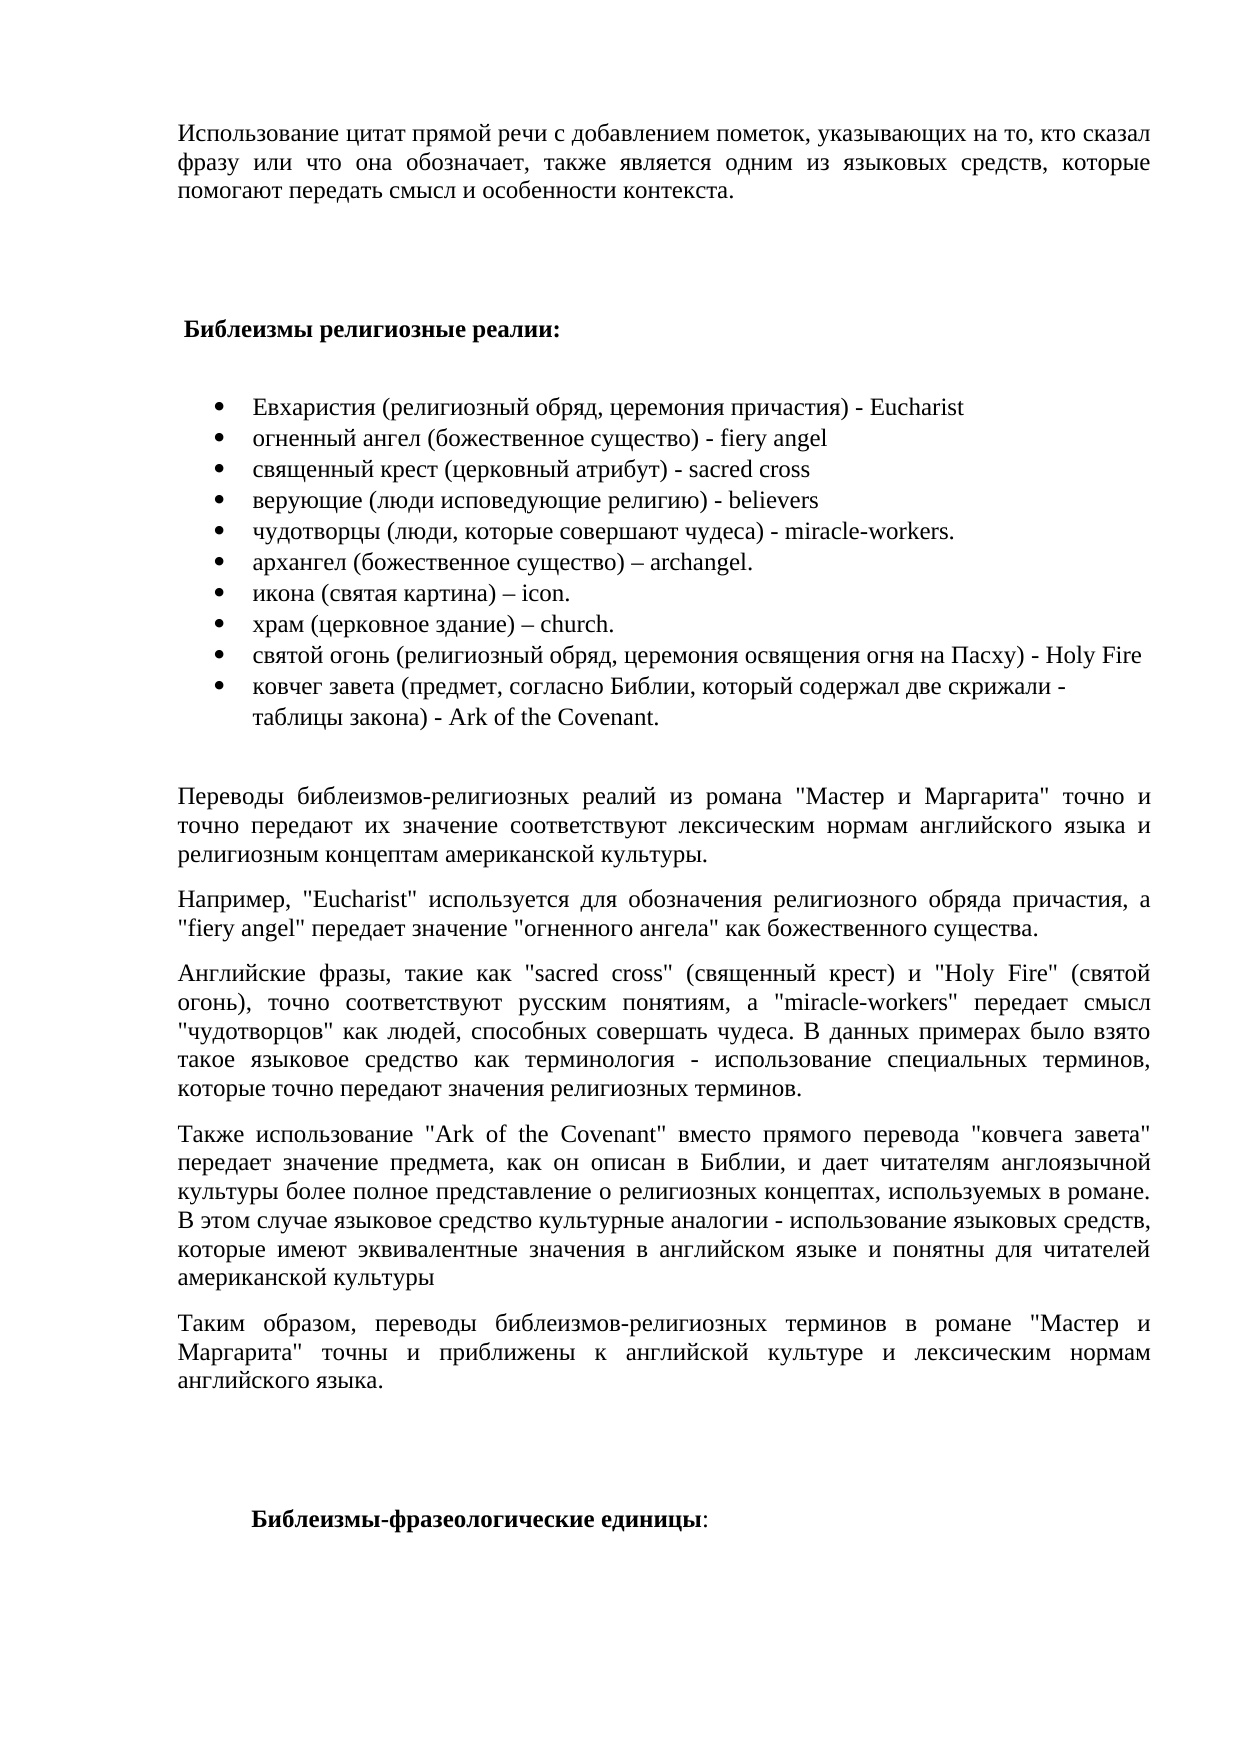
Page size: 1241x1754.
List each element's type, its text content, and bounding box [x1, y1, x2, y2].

list огненный ангел (божественное существо) - fiery angel [215, 423, 1152, 452]
text Библеизмы-фразеологические единицы: [177, 1504, 1152, 1533]
text Использование цитат прямой речи с добавлением пометок, указывающих на то, кто сказал фразу или что она обозначает, также является одним из языковых средств, которые помогают передать смысл и особенности контекста. [177, 118, 1152, 204]
text Библеизмы религиозные реалии: [177, 314, 1152, 373]
list святой огонь (религиозный обряд, церемония освящения огня на Пасху) - Holy Fire [215, 640, 1152, 669]
list священный крест (церковный атрибут) - sacred cross [215, 454, 1152, 483]
text Английские фразы, такие как "sacred cross" (священный крест) и "Holy Fire" (святой огонь), точно соответствуют русским понятиям, а "miracle-workers" передает смысл "чудотворцов" как людей, способных совершать чудеса. В данных примерах было взято такое языковое средство как терминология - использование специальных терминов, которые точно передают значения религиозных терминов. [177, 958, 1152, 1102]
list чудотворцы (люди, которые совершают чудеса) - miracle-workers. [215, 516, 1152, 545]
text Например, "Eucharist" используется для обозначения религиозного обряда причастия, а "fiery angel" передает значение "огненного ангела" как божественного существа. [177, 884, 1152, 942]
list ковчег завета (предмет, согласно Библии, который содержал две скрижали - таблицы закона) - Ark of the Covenant. [215, 671, 1152, 731]
text Таким образом, переводы библеизмов-религиозных терминов в романе "Мастер и Маргарита" точны и приближены к английской культуре и лексическим нормам английского языка. [177, 1308, 1152, 1394]
list икона (святая картина) – icon. [215, 578, 1152, 607]
list храм (церковное здание) – church. [215, 609, 1152, 638]
list Евхаристия (религиозный обряд, церемония причастия) - Eucharist [215, 392, 1152, 421]
list верующие (люди исповедующие религию) - believers [215, 485, 1152, 514]
text Переводы библеизмов-религиозных реалий из романа "Мастер и Маргарита" точно и точно передают их значение соответствуют лексическим нормам английского языка и религиозным концептам американской культуры. [177, 781, 1152, 867]
text Также использование "Ark of the Covenant" вместо прямого перевода "ковчега завета" передает значение предмета, как он описан в Библии, и дает читателям англоязычной культуры более полное представление о религиозных концептах, используемых в романе. В этом случае языковое средство культурные аналогии - использование языковых средств, которые имеют эквивалентные значения в английском языке и понятны для читателей американской культуры [177, 1119, 1152, 1291]
list архангел (божественное существо) – archangel. [215, 547, 1152, 576]
